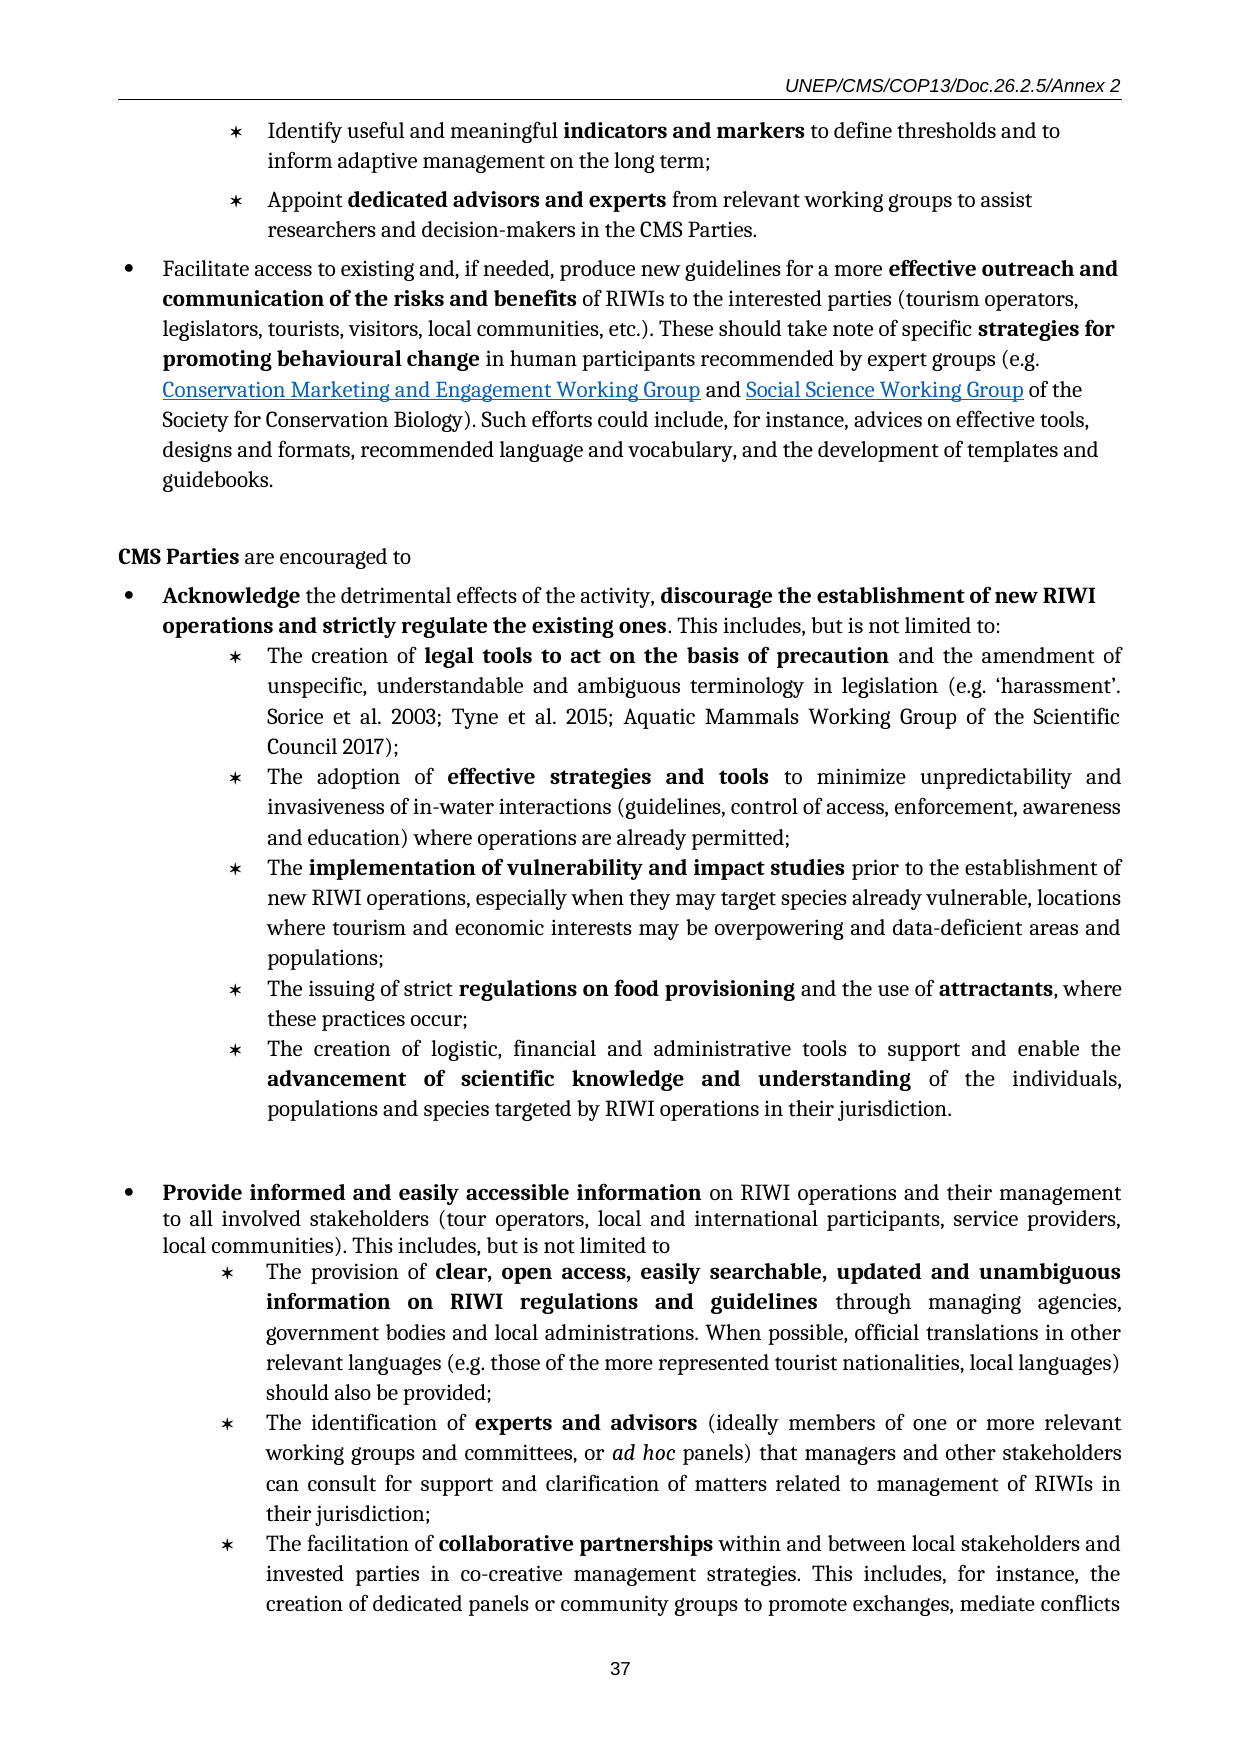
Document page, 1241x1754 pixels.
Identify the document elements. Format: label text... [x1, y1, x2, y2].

list Acknowledge the detrimental effects of the activity, discourage the establishment of new RIWI operations and strictly regulate the existing ones. This includes, but is not limited to: [125, 583, 1122, 639]
list Appoint dedicated advisors and experts from relevant working groups to assist researchers and decision-makers in the CMS Parties. [230, 187, 1122, 243]
list The creation of legal tools to act on the basis of precaution and the amendment of unspecific, understandable and ambiguous terminology in legislation (e.g. ‘harassment’. Sorice et al. 2003; Tyne et al. 2015; Aquatic Mammals Working Group of the Scientific Council 2017); [229, 643, 1122, 760]
text CMS Parties are encouraged to [118, 544, 1122, 571]
list Facilitate access to existing and, if needed, produce new guidelines for a more effective outreach and communication of the risks and benefits of RIWIs to the interested parties (tourism operators, legislators, tourists, visitors, local communities, etc.). These should take note of specific strategies for promoting behavioural change in human participants recommended by expert groups (e.g. Conservation Marketing and Engagement Working Group and Social Science Working Group of the Society for Conservation Biology). Such efforts could include, for instance, advices on effective tools, designs and formats, recommended language and vocabulary, and the development of templates and guidebooks. [125, 256, 1122, 493]
list The adoption of effective strategies and tools to minimize unpredictability and invasiveness of in-water interactions (guidelines, control of access, enforcement, awareness and education) where operations are already permitted; [229, 764, 1122, 851]
list The provision of clear, open access, easily searchable, updated and unambiguous information on RIWI regulations and guidelines through managing agencies, government bodies and local administrations. When possible, official translations in other relevant languages (e.g. those of the more represented tourist nationalities, local languages) should also be provided; [222, 1259, 1122, 1406]
list Identify useful and meaningful indicators and markers to define thresholds and to inform adaptive management on the long term; [230, 118, 1122, 175]
list The issuing of strict regulations on food provisioning and the use of attractants, where these practices occur; [229, 975, 1122, 1032]
list The identification of experts and advisors (ideally members of one or more relevant working groups and committees, or ad hoc panels) that managers and other stakeholders can consult for support and clarification of matters related to management of RIWIs in their jurisdiction; [222, 1410, 1122, 1527]
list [222, 1531, 1122, 1618]
list The implementation of vulnerability and impact studies prior to the establishment of new RIWI operations, especially when they may target species already vulnerable, locations where tourism and economic interests may be overpowering and data-deficient areas and populations; [229, 854, 1122, 972]
list Provide informed and easily accessible information on RIWI operations and their management to all involved stakeholders (tour operators, local and international participants, service providers, local communities). This includes, but is not limited to [125, 1180, 1122, 1259]
list The creation of logistic, financial and administrative tools to support and enable the advancement of scientific knowledge and understanding of the individuals, populations and species targeted by RIWI operations in their jurisdiction. [229, 1036, 1122, 1123]
